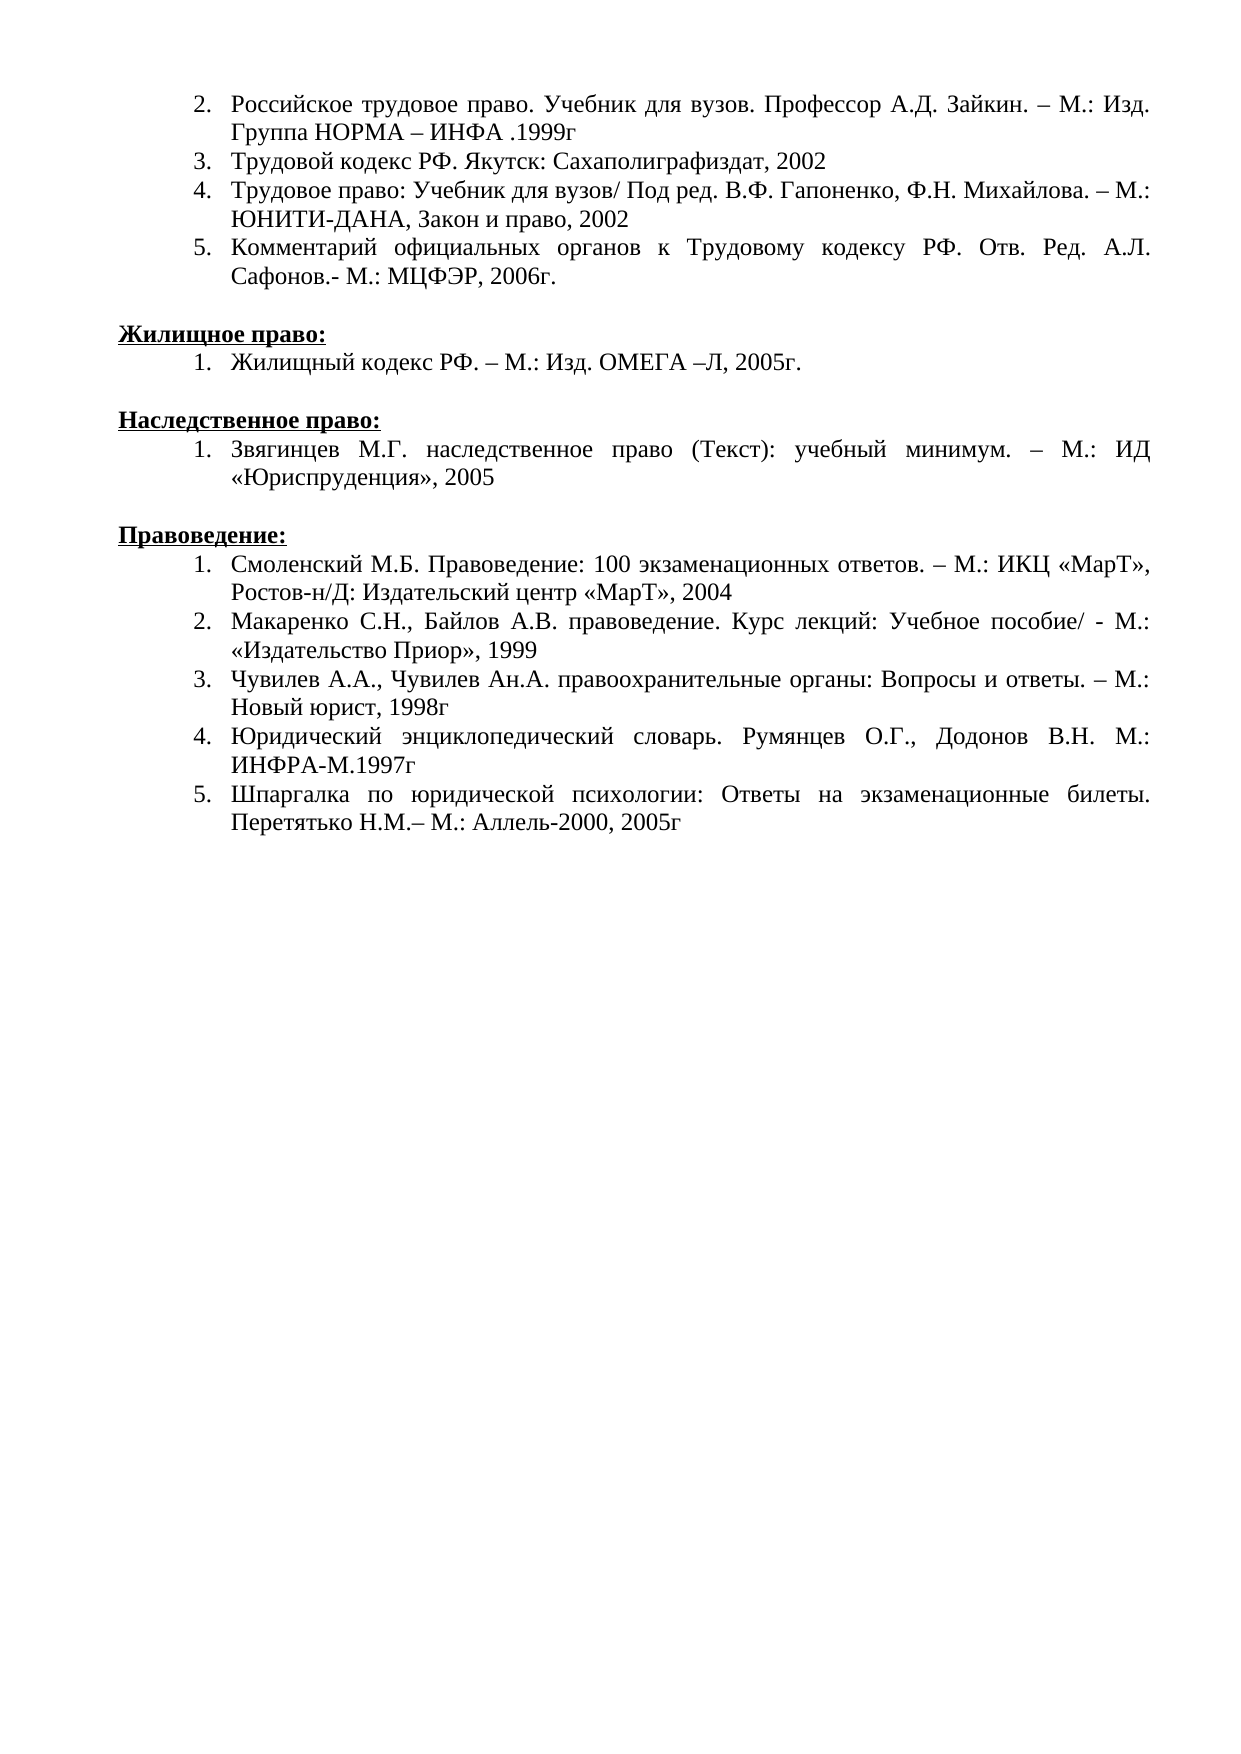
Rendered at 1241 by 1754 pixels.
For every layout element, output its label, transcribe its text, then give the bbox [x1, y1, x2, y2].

list Российское трудовое право. Учебник для вузов. Профессор А.Д. Зайкин. – М.: Изд. Группа НОРМА – ИНФА .1999г [193, 89, 1152, 146]
list Юридический энциклопедический словарь. Румянцев О.Г., Додонов В.Н. М.: ИНФРА-М.1997г [193, 721, 1152, 779]
list Трудовое право: Учебник для вузов/ Под ред. В.Ф. Гапоненко, Ф.Н. Михайлова. – М.: ЮНИТИ-ДАНА, Закон и право, 2002 [193, 175, 1152, 232]
list Жилищный кодекс РФ. – М.: Изд. ОМЕГА –Л, 2005г. [193, 347, 1152, 376]
list Комментарий официальных органов к Трудовому кодексу РФ. Отв. Ред. А.Л. Сафонов.- М.: МЦФЭР, 2006г. [193, 232, 1152, 290]
text Правоведение: [118, 520, 1152, 549]
list Шпаргалка по юридической психологии: Ответы на экзаменационные билеты. Перетятько Н.М.– М.: Аллель-2000, 2005г [193, 779, 1152, 836]
list Чувилев А.А., Чувилев Ан.А. правоохранительные органы: Вопросы и ответы. – М.: Новый юрист, 1998г [193, 664, 1152, 721]
text Жилищное право: [118, 319, 1152, 347]
list Трудовой кодекс РФ. Якутск: Сахаполиграфиздат, 2002 [193, 146, 1152, 175]
list Смоленский М.Б. Правоведение: 100 экзаменационных ответов. – М.: ИКЦ «МарТ», Ростов-н/Д: Издательский центр «МарТ», 2004 [193, 549, 1152, 606]
list Макаренко С.Н., Байлов А.В. правоведение. Курс лекций: Учебное пособие/ - М.: «Издательство Приор», 1999 [193, 606, 1152, 664]
list Звягинцев М.Г. наследственное право (Текст): учебный минимум. – М.: ИД «Юриспруденция», 2005 [193, 434, 1152, 491]
text Наследственное право: [118, 405, 1152, 434]
